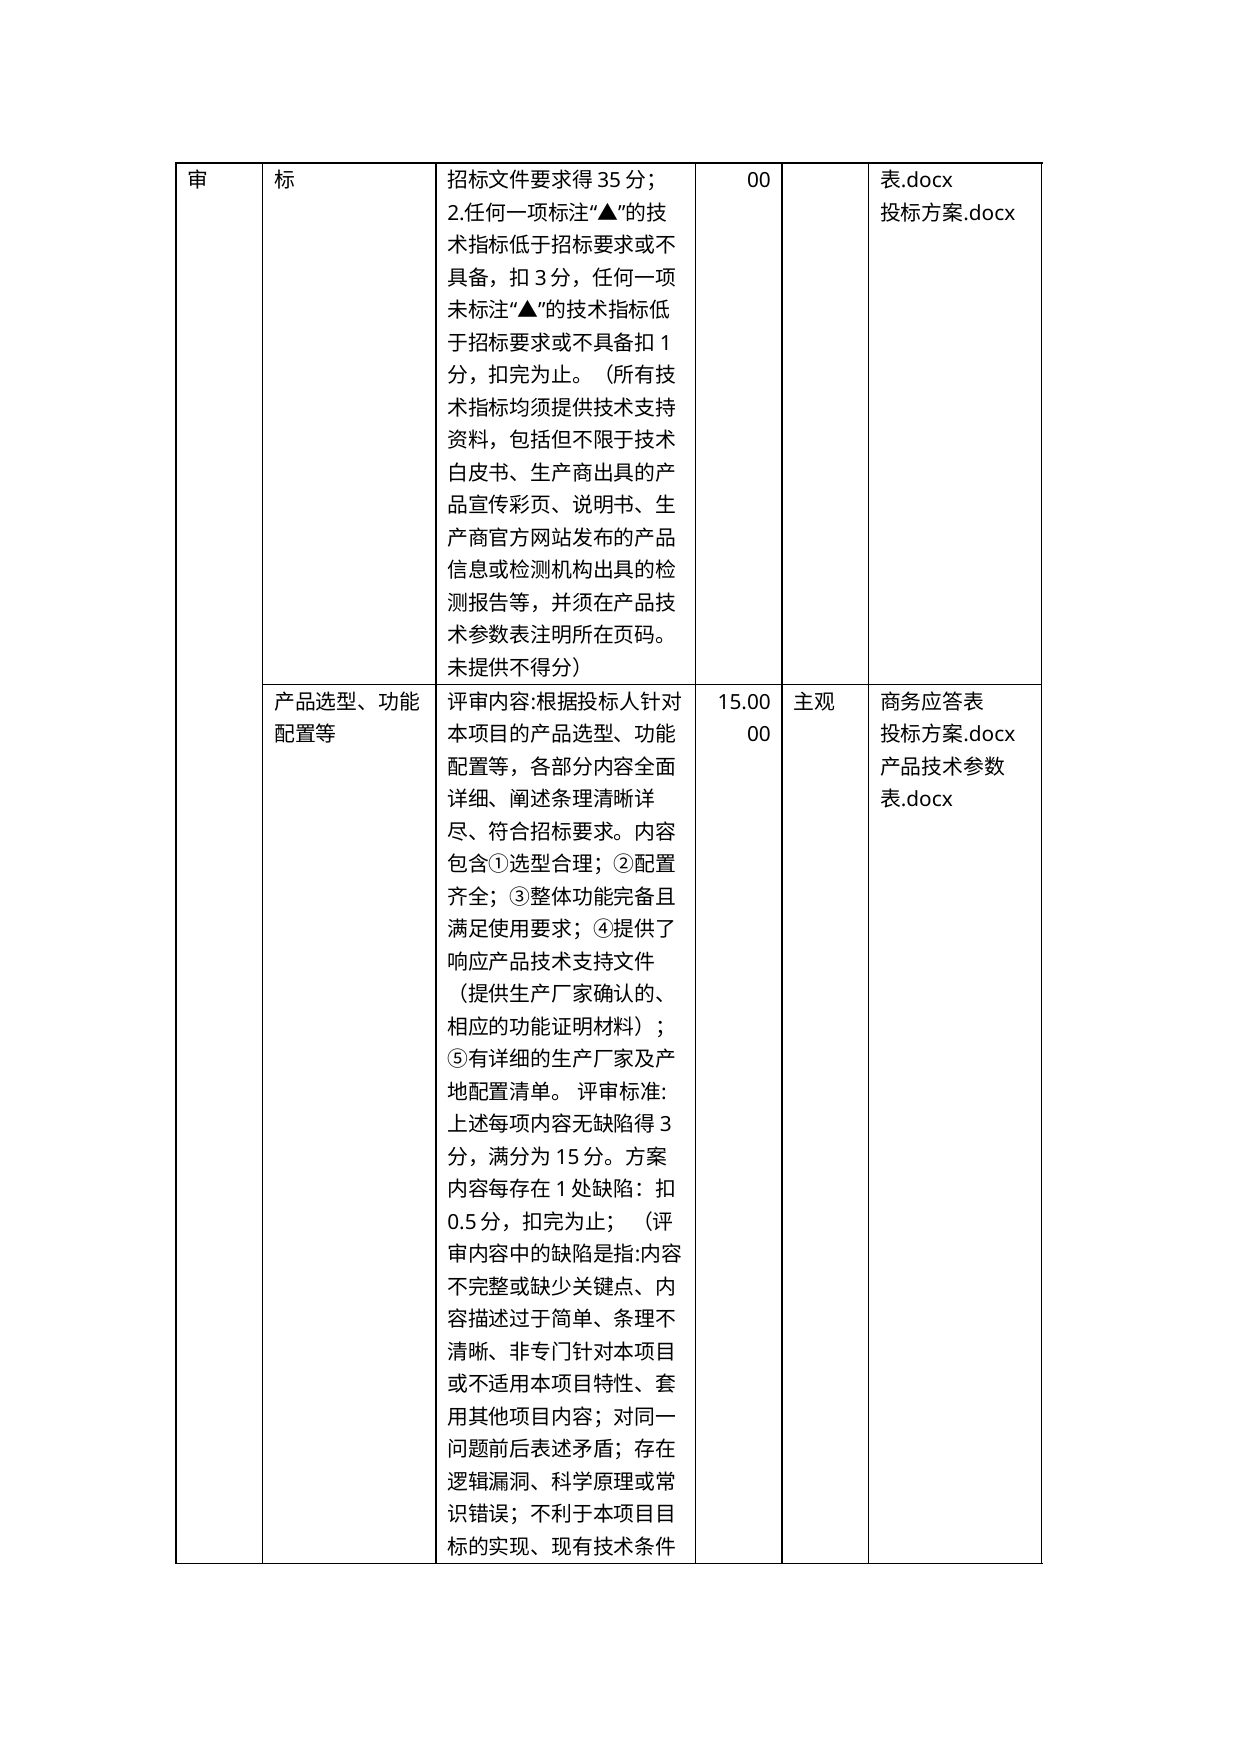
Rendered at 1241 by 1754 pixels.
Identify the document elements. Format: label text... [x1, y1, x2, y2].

table_cell 主观 [783, 685, 868, 1563]
table_cell 15.0000 [696, 685, 781, 1563]
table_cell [437, 685, 695, 1563]
table_cell 产品技术性能指标 [263, 164, 435, 683]
table_cell 详细评审 [177, 164, 262, 1563]
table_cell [869, 685, 1041, 1563]
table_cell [869, 164, 1041, 683]
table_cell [437, 164, 695, 683]
table_cell 35.0000 [696, 164, 781, 683]
table_cell 客观 [783, 164, 868, 683]
table_cell 产品选型、功能配置等 [263, 685, 435, 1563]
